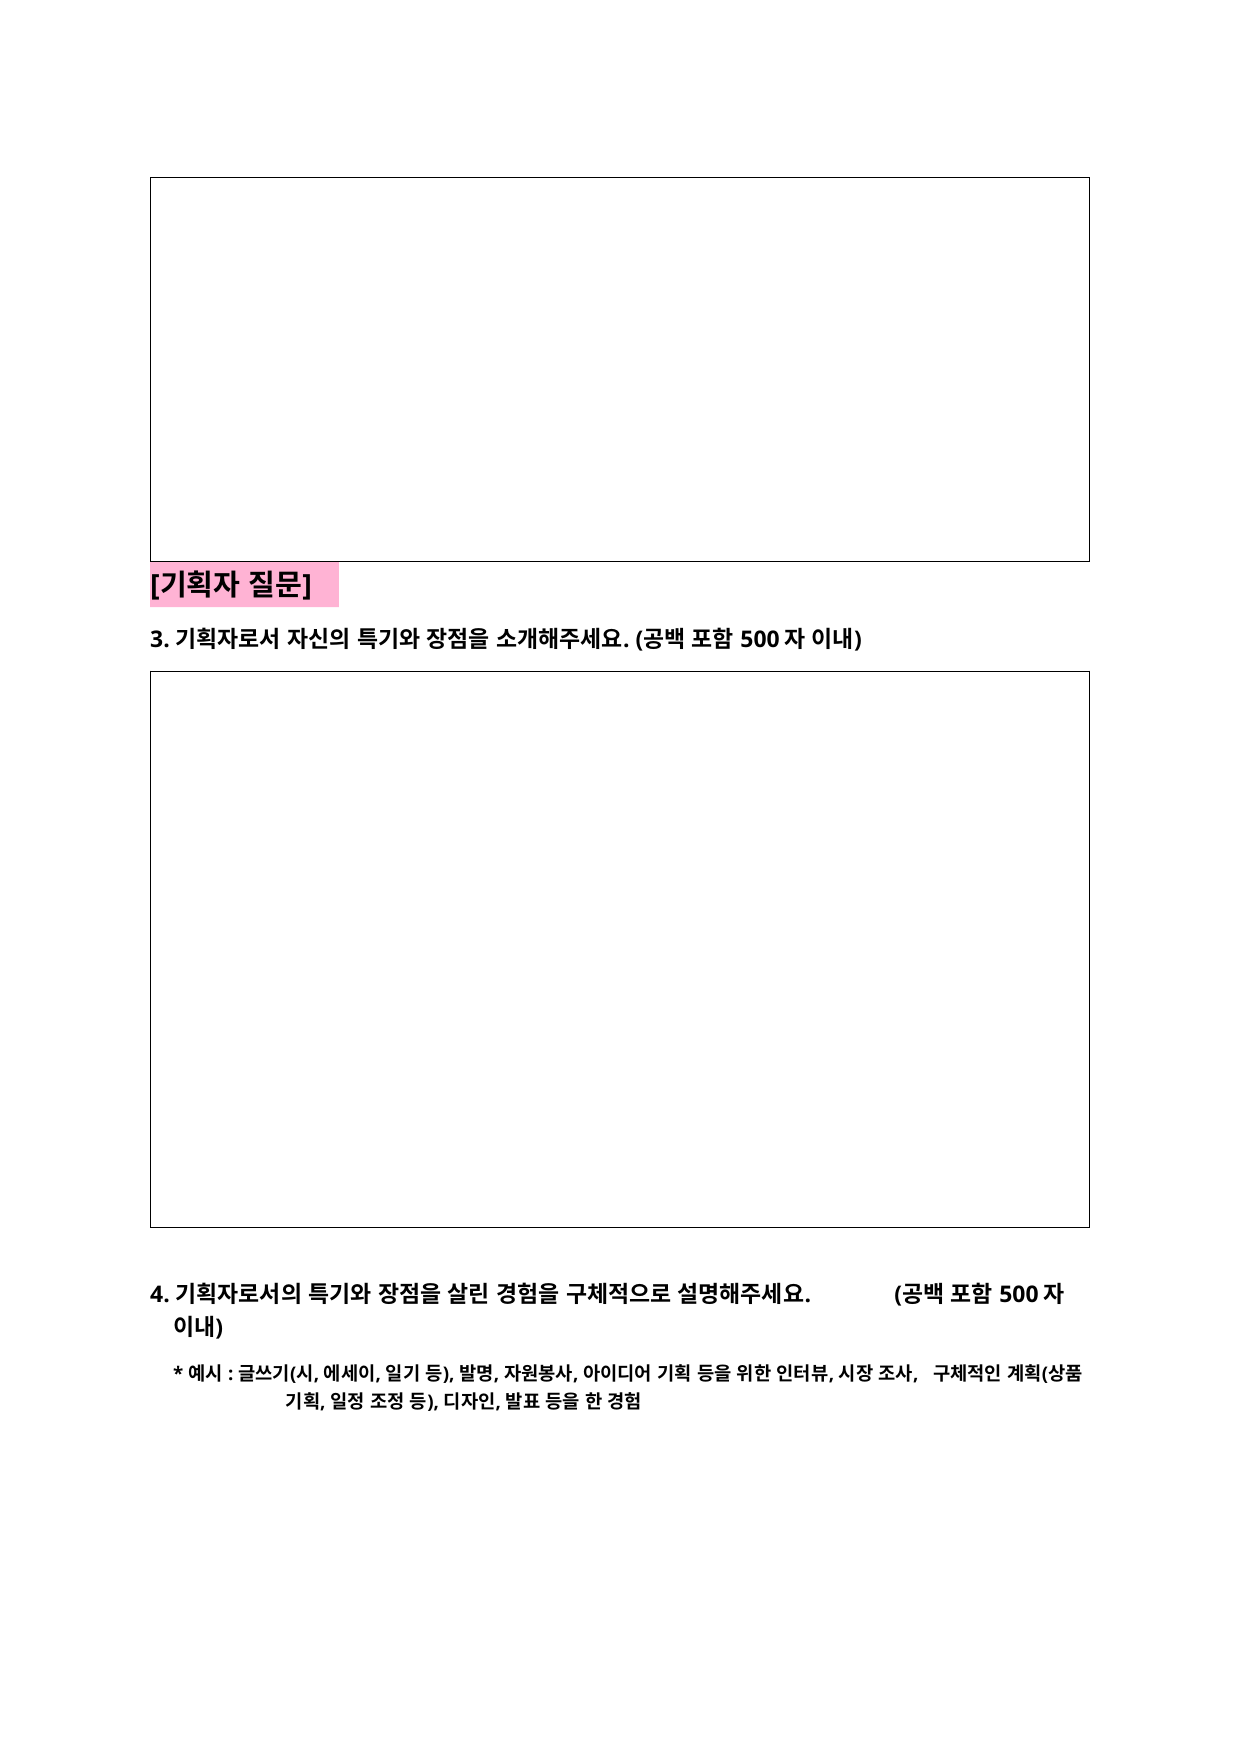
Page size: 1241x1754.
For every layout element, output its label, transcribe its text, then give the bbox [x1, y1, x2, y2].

text 3. 기획자로서 자신의 특기와 장점을 소개해주세요. (공백 포함 500자 이내) [150, 621, 1090, 654]
text * 예시 : 글쓰기(시, 에세이, 일기 등), 발명, 자원봉사, 아이디어 기획 등을 위한 인터뷰, 시장 조사, 구체적인 계획(상품 기획, 일정 조정 등), 디자인, 발표 등을 한 경험 [173, 1359, 1090, 1413]
table_header [151, 672, 1089, 1227]
text [기획자 질문] [150, 562, 1090, 604]
text 4. 기획자로서의 특기와 장점을 살린 경험을 구체적으로 설명해주세요. (공백 포함 500자 이내) [150, 1276, 1090, 1342]
table_header [151, 178, 1089, 561]
